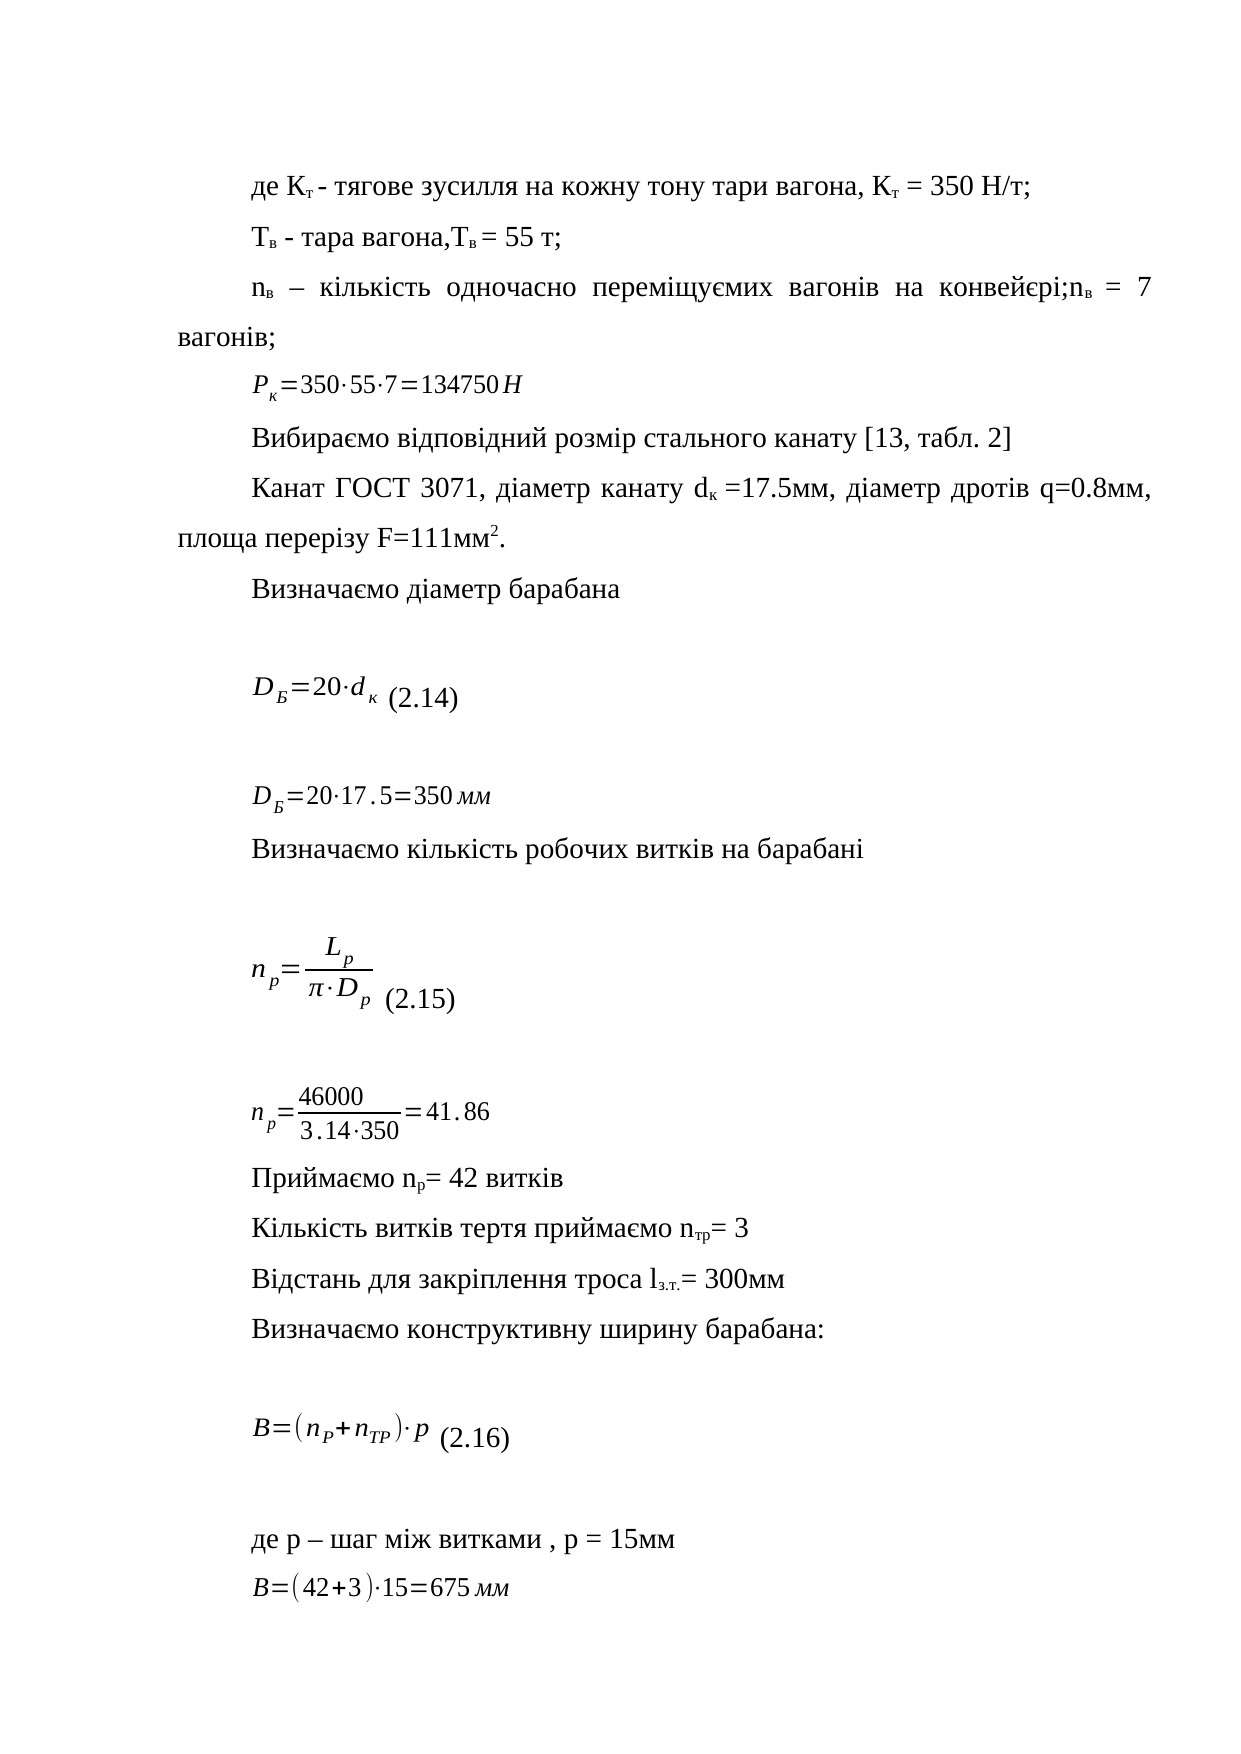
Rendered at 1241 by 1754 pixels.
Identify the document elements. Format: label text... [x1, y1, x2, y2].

text (2.15) [177, 932, 1152, 1014]
text Визначаємо конструктивну ширину барабана: [177, 1311, 1152, 1344]
text nв – кількість одночасно переміщуємих вагонів на конвейєрі;nв = 7 вагонів; [177, 269, 1152, 353]
text Відстань для закріплення троса lз.т.= 300мм [177, 1261, 1152, 1294]
text (2.16) [177, 1412, 1152, 1454]
text де Кт - тягове зусилля на кожну тону тари вагона, Кт = 350 Н/т; [177, 168, 1152, 202]
text Вибираємо відповідний розмір стального канату [13, табл. 2] [177, 420, 1152, 453]
text Тв - тара вагона,Тв = 55 т; [177, 219, 1152, 252]
text Визначаємо кількість робочих витків на барабані [177, 831, 1152, 865]
text де p – шаг між витками , p = 15мм [177, 1521, 1152, 1554]
text Приймаємо nр= 42 витків [177, 1160, 1152, 1194]
text Канат ГОСТ 3071, діаметр канату dк =17.5мм, діаметр дротів q=0.8мм, площа перерізу F=111мм2. [177, 470, 1152, 554]
text Кількість витків тертя приймаємо nтр= 3 [177, 1210, 1152, 1244]
text Визначаємо діаметр барабана [177, 571, 1152, 604]
text (2.14) [177, 672, 1152, 714]
